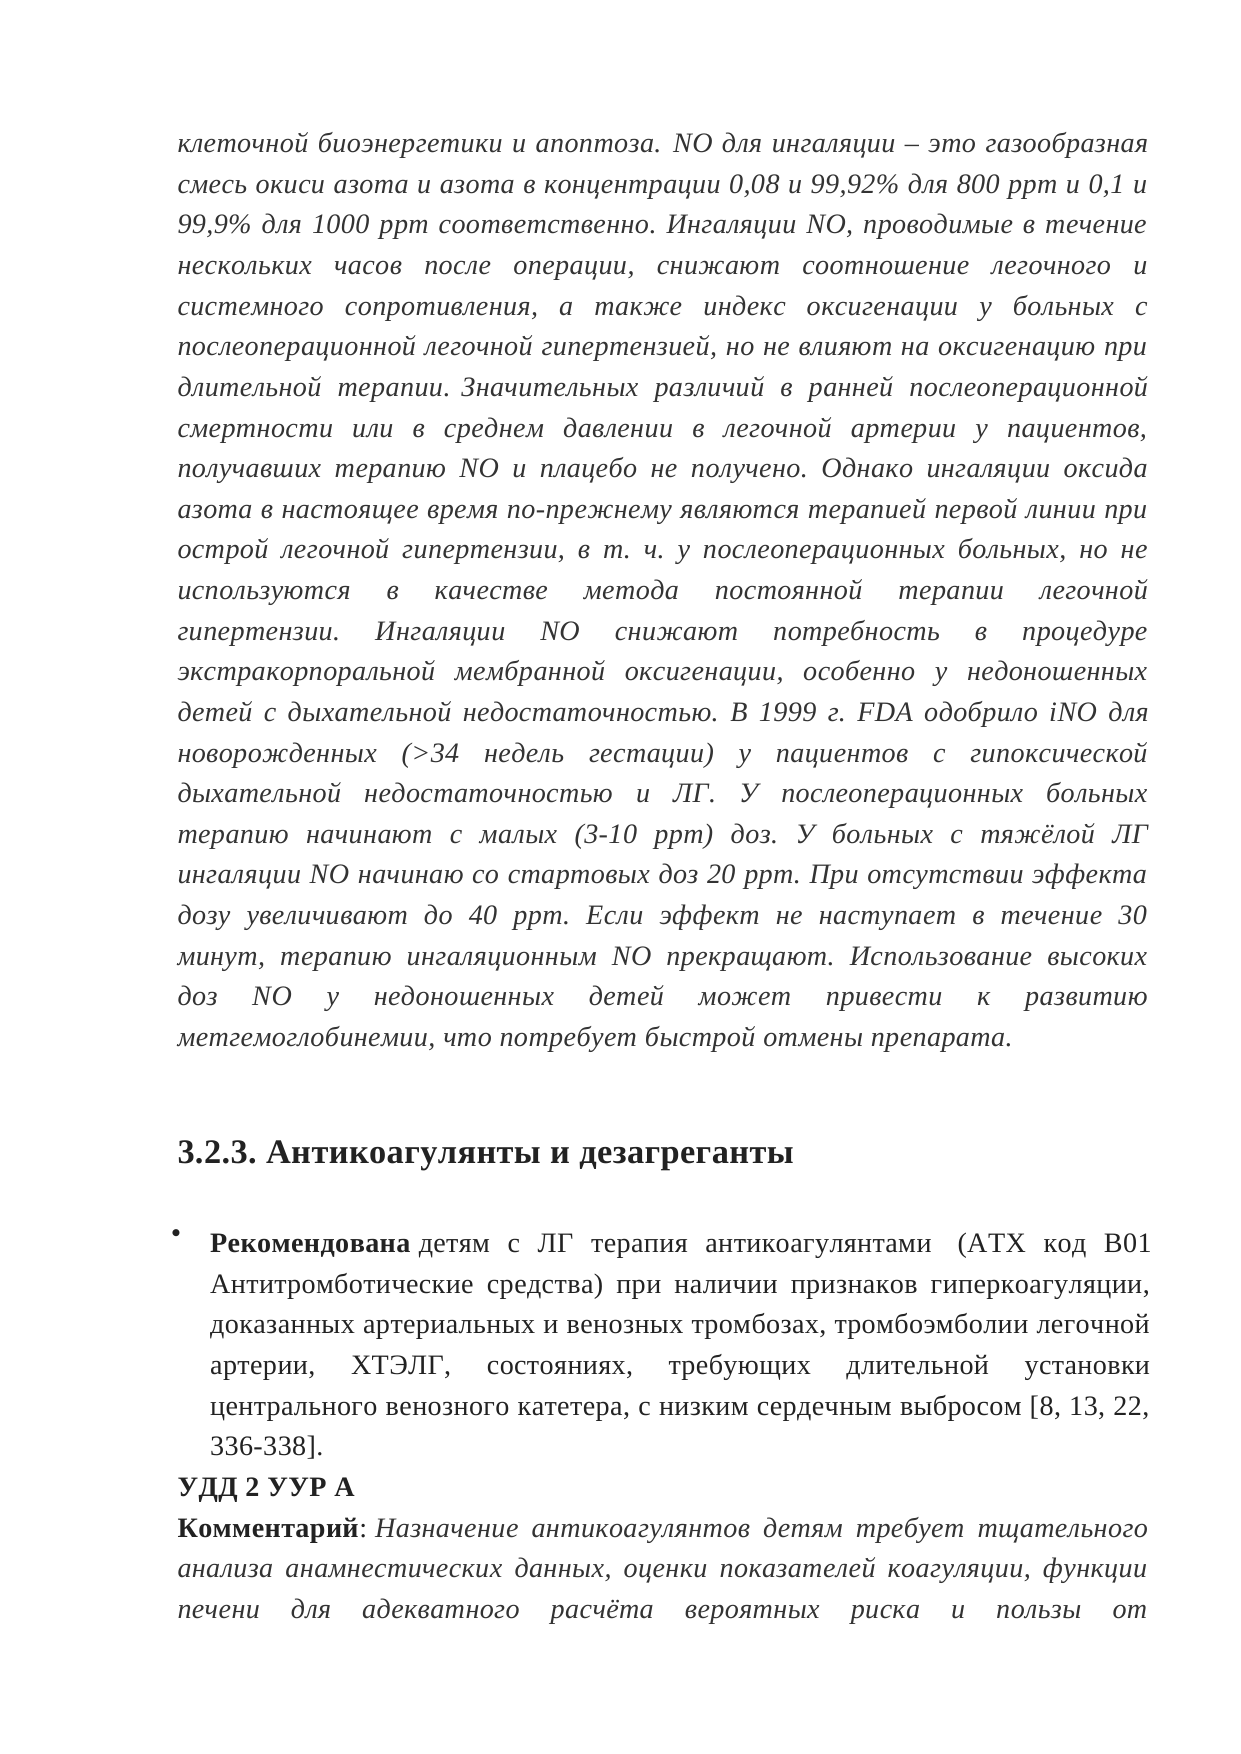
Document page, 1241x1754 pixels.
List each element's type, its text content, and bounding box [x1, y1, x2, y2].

text 3.2.3. Антикоагулянты и дезагреганты [177, 1131, 1152, 1171]
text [177, 1502, 1152, 1624]
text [177, 118, 1152, 1052]
list Рекомендована детям с ЛГ терапия антикоагулянтами (АТХ код B01 Антитромботические средства) при наличии признаков гиперкоагуляции, доказанных артериальных и венозных тромбозах, тромбоэмболии легочной артерии, ХТЭЛГ, состояниях, требующих длительной установки центрального венозного катетера, с низким сердечным выбросом [8, 13, 22, 336-338]. [172, 1218, 1152, 1462]
text УДД 2 УУР A [177, 1462, 1152, 1502]
